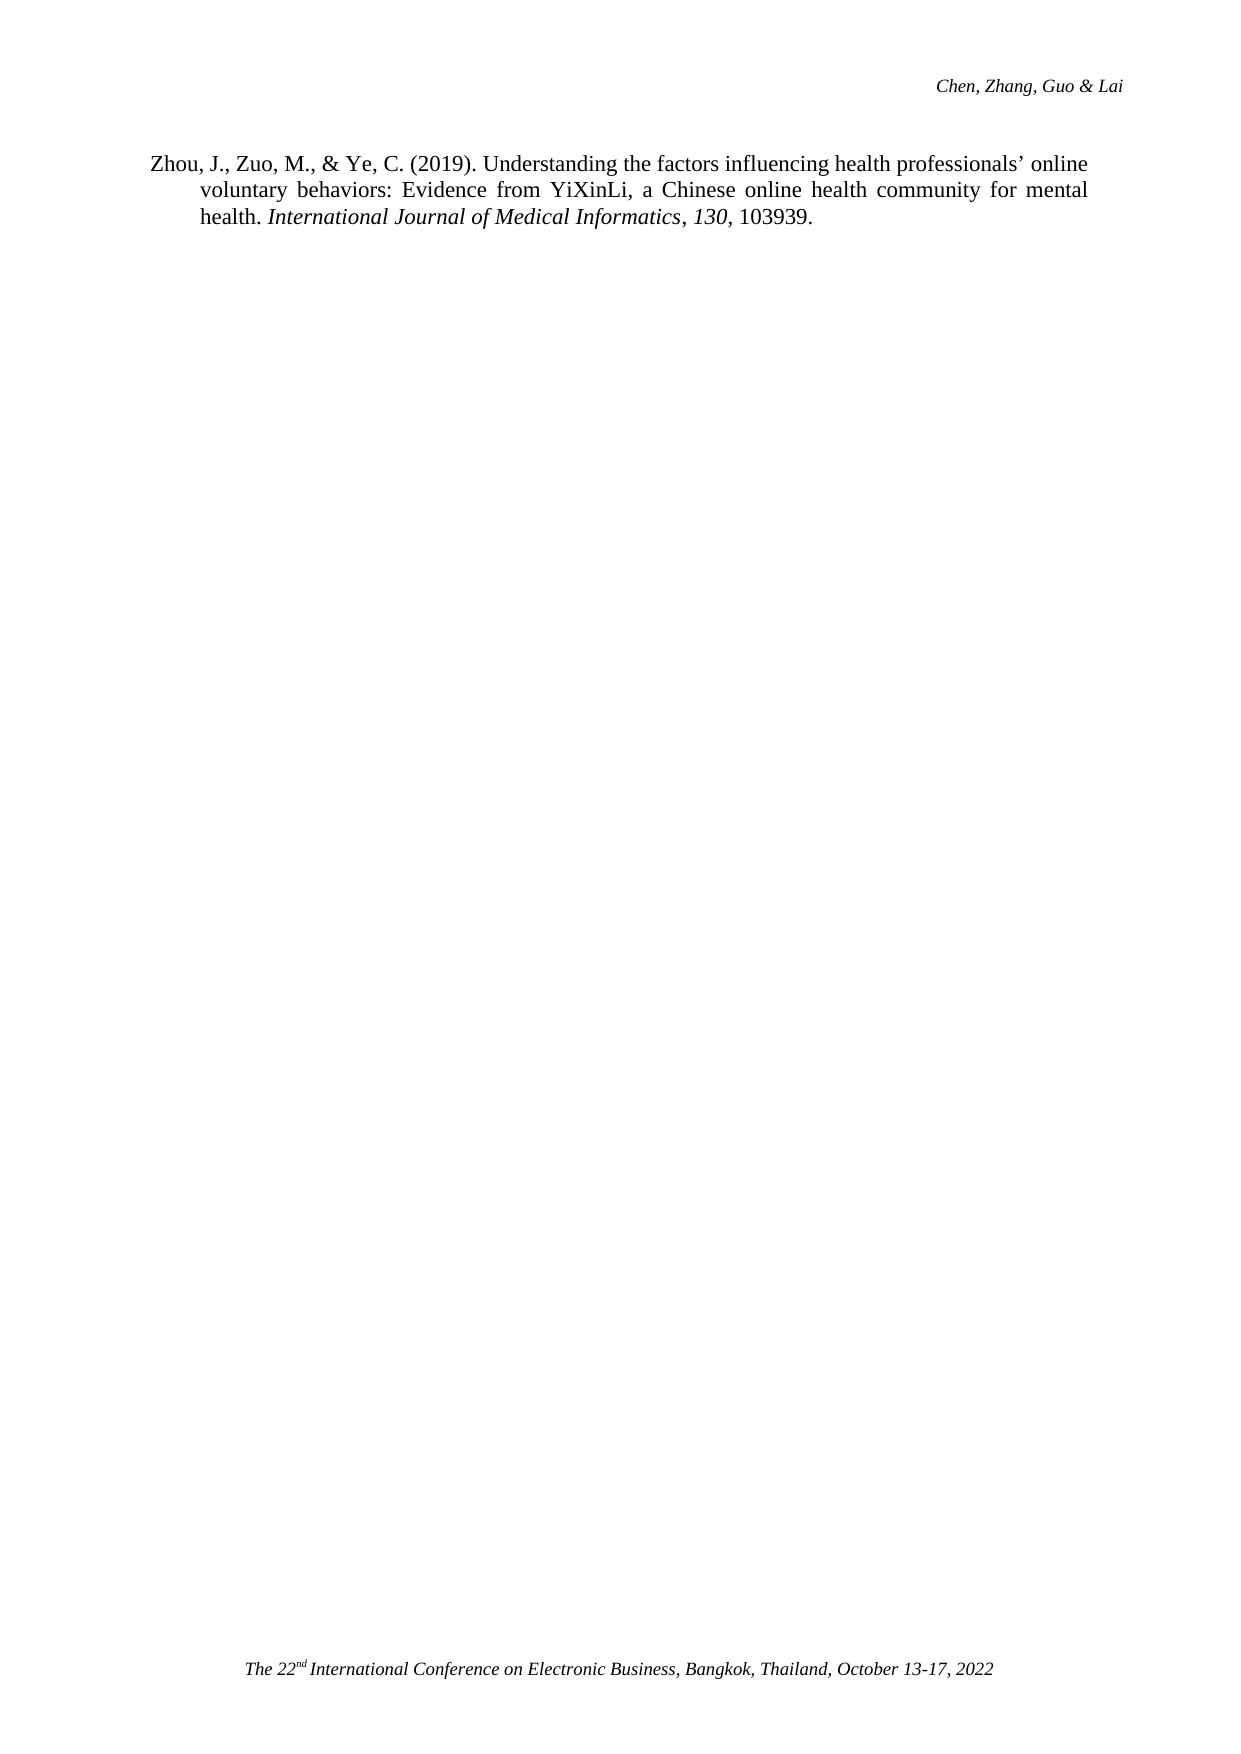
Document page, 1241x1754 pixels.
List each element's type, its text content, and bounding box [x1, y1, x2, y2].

text Zhou, J., Zuo, M., & Ye, C. (2019). Understanding the factors influencing health professionals’ online voluntary behaviors: Evidence from YiXinLi, a Chinese online health community for mental health. International Journal of Medical Informatics, 130, 103939. [150, 150, 1090, 229]
